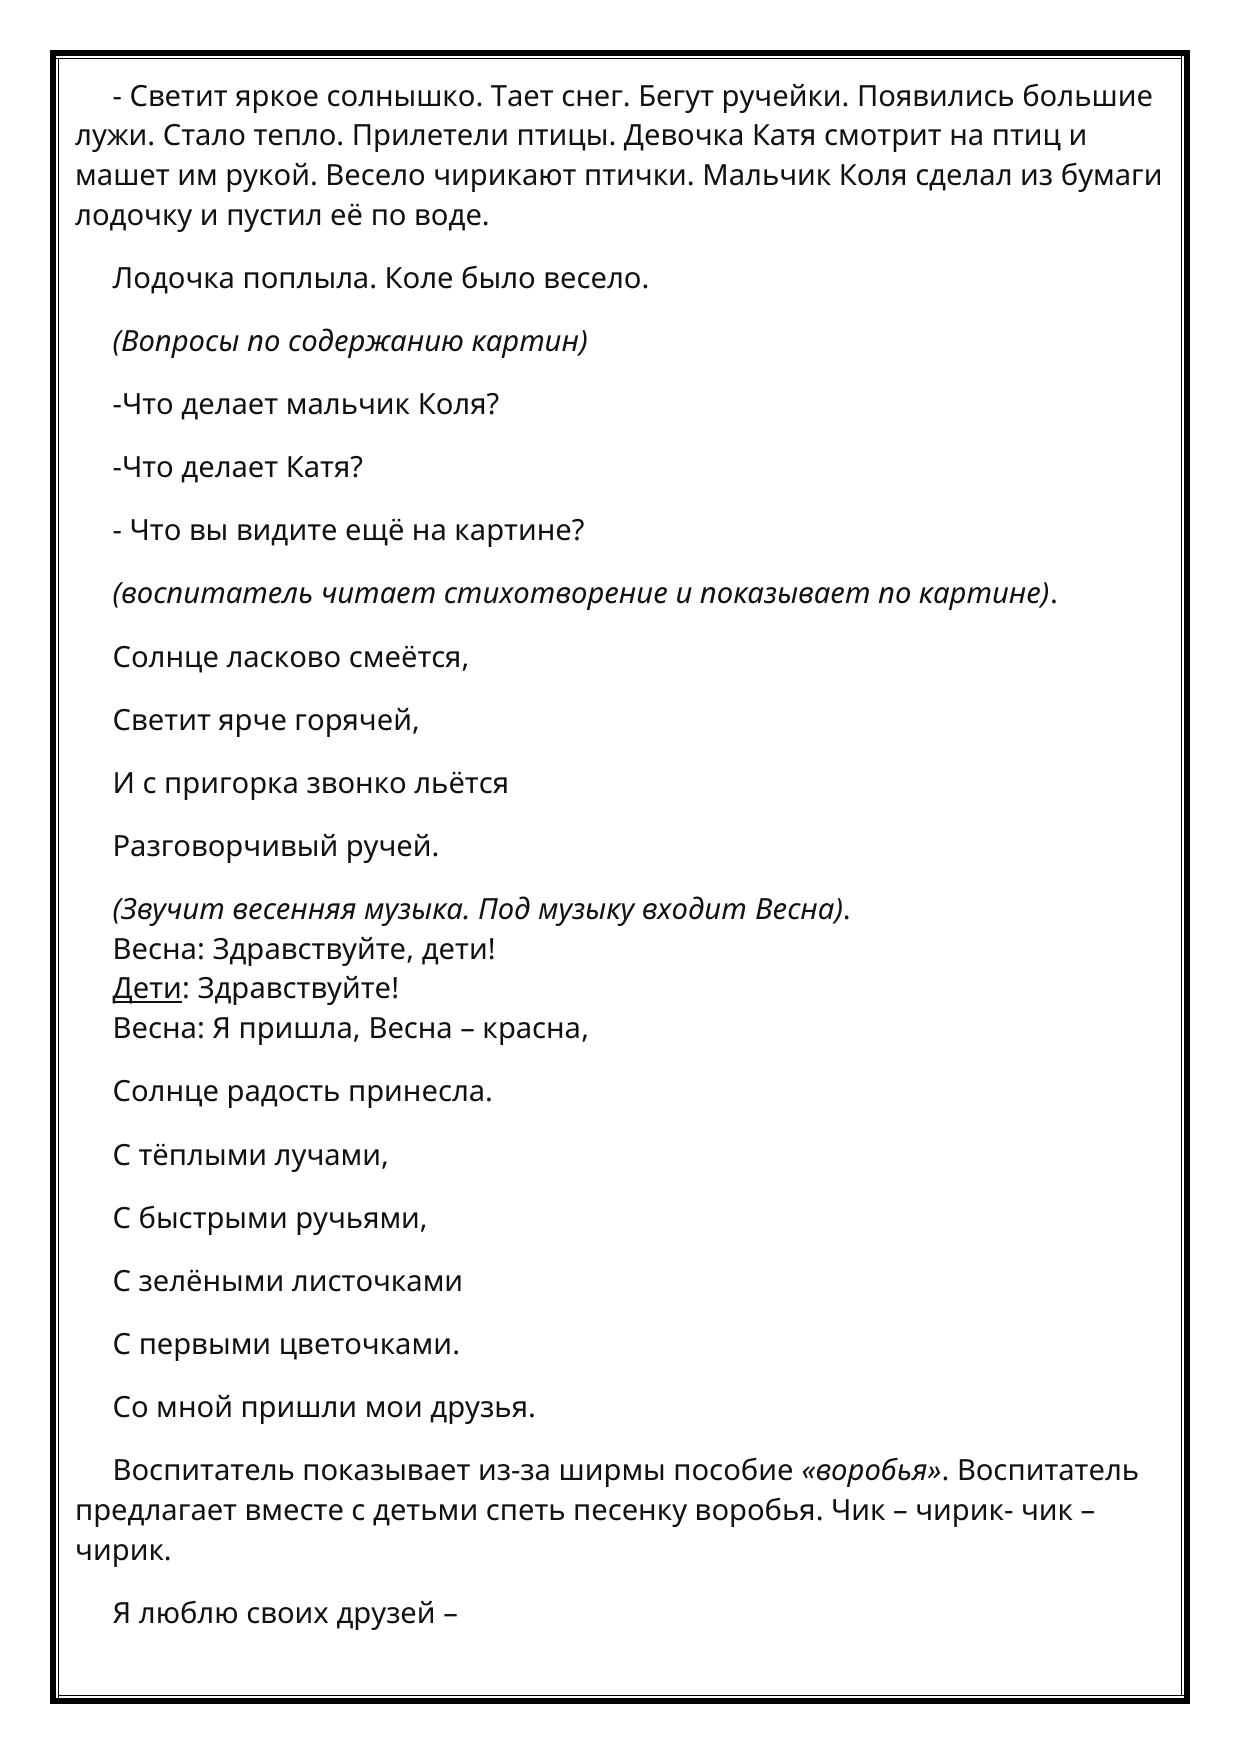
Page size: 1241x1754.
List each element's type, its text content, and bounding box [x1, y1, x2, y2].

text - Что вы видите ещё на картине? [75, 510, 1165, 549]
text (Звучит весенняя музыка. Под музыку входит Весна). [75, 888, 1165, 928]
text -Что делает мальчик Коля? [75, 383, 1165, 423]
text Солнце ласково смеётся, [75, 636, 1165, 676]
text - Светит яркое солнышко. Тает снег. Бегут ручейки. Появились большие лужи. Стало тепло. Прилетели птицы. Девочка Катя смотрит на птиц и машет им рукой. Весело чирикают птички. Мальчик Коля сделал из бумаги лодочку и пустил её по воде. [75, 75, 1165, 234]
text Разговорчивый ручей. [75, 825, 1165, 865]
text Весна: Я пришла, Весна – красна, [75, 1007, 1165, 1047]
text (Вопросы по содержанию картин) [75, 320, 1165, 360]
text С быстрыми ручьями, [75, 1197, 1165, 1237]
text С первыми цветочками. [75, 1323, 1165, 1363]
text И с пригорка звонко льётся [75, 762, 1165, 802]
text Весна: Здравствуйте, дети! [75, 928, 1165, 968]
text Я люблю своих друзей – [75, 1592, 1165, 1632]
text Воспитатель показывает из-за ширмы пособие «воробья». Воспитатель предлагает вместе с детьми спеть песенку воробья. Чик – чирик- чик – чирик. [75, 1449, 1165, 1568]
text Со мной пришли мои друзья. [75, 1386, 1165, 1426]
text С тёплыми лучами, [75, 1134, 1165, 1173]
text -Что делает Катя? [75, 447, 1165, 486]
text (воспитатель читает стихотворение и показывает по картине). [75, 573, 1165, 612]
text С зелёными листочками [75, 1260, 1165, 1300]
text Солнце радость принесла. [75, 1071, 1165, 1110]
text Светит ярче горячей, [75, 699, 1165, 739]
text Дети: Здравствуйте! [75, 968, 1165, 1007]
text Лодочка поплыла. Коле было весело. [75, 257, 1165, 297]
